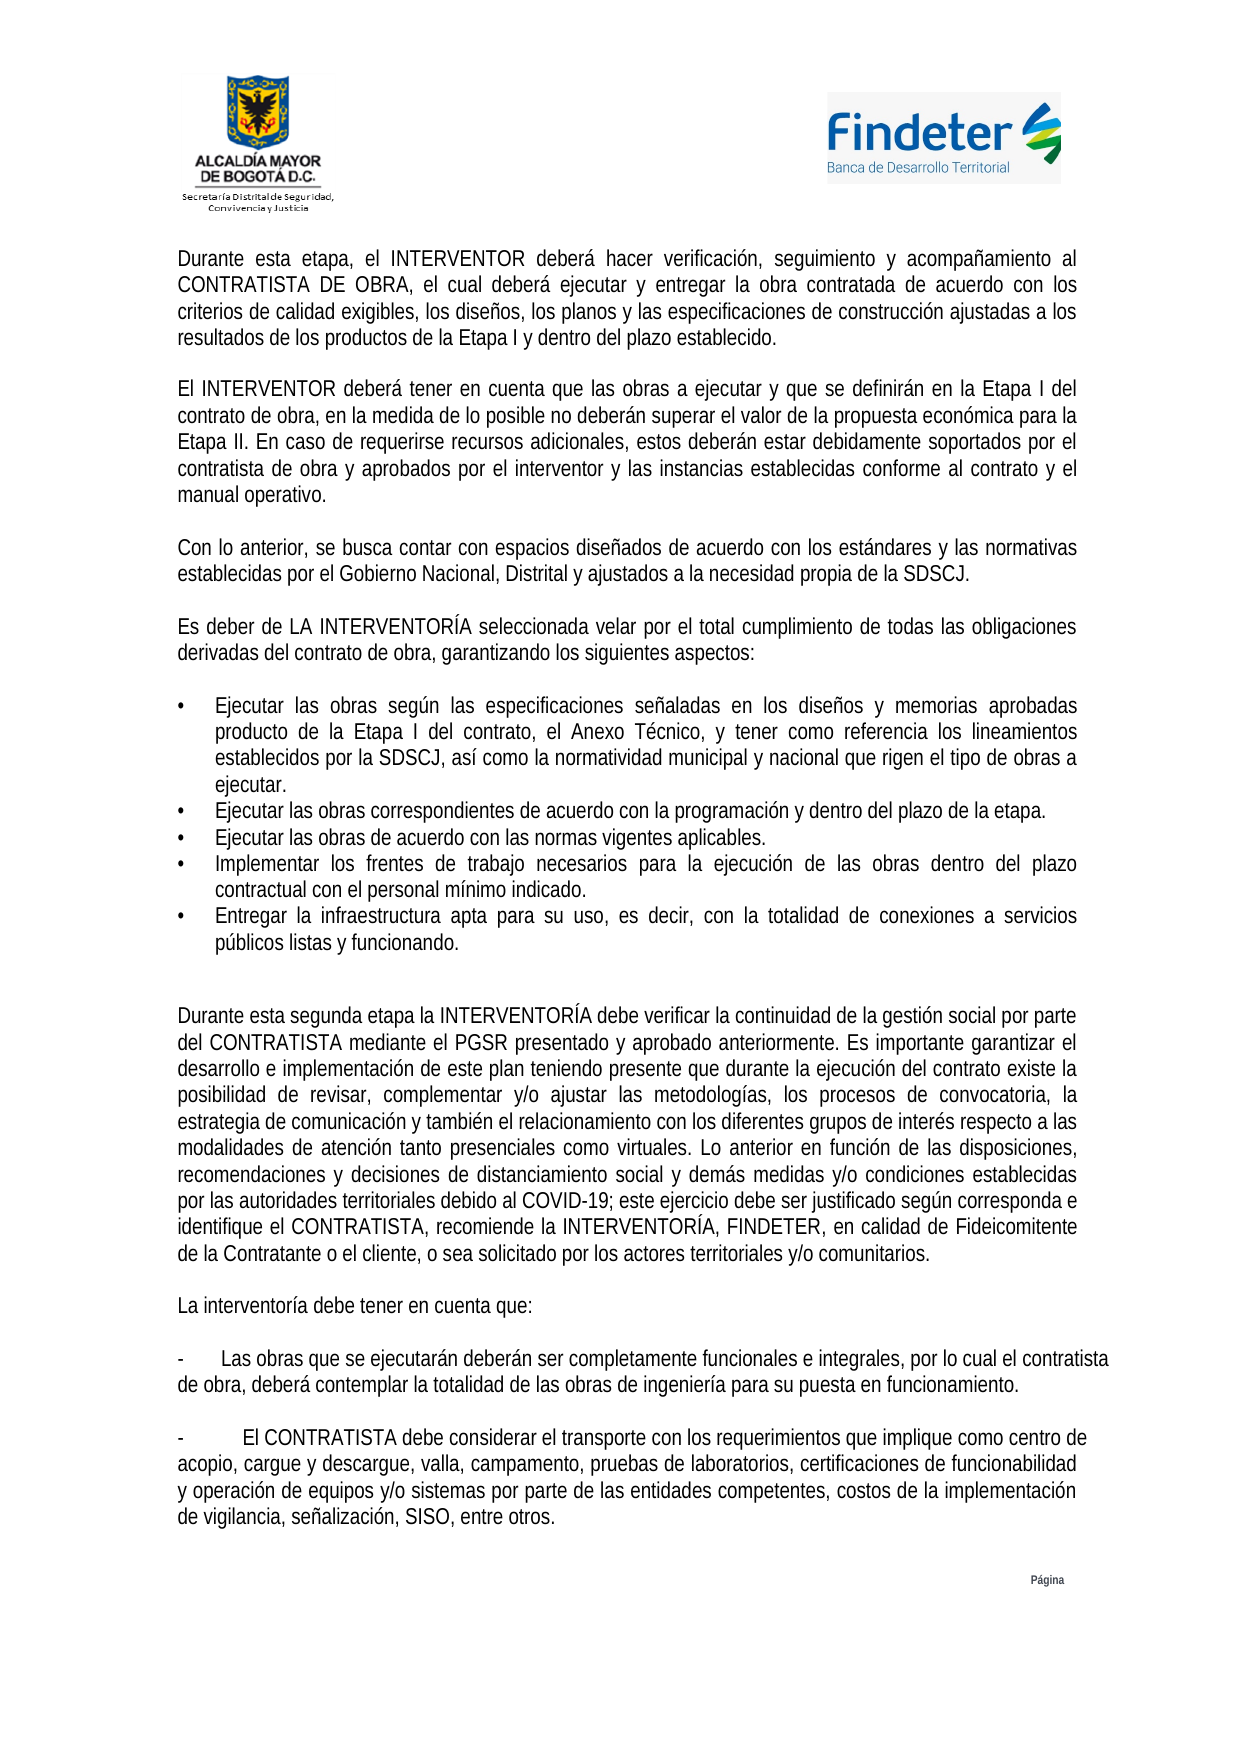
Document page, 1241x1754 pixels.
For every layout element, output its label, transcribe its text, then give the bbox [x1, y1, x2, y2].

text Es deber de LA INTERVENTORÍA seleccionada velar por el total cumplimiento de todas las obligaciones derivadas del contrato de obra, garantizando los siguientes aspectos: [177, 613, 1078, 665]
list Ejecutar las obras según las especificaciones señaladas en los diseños y memorias aprobadas producto de la Etapa I del contrato, el Anexo Técnico, y tener como referencia los lineamientos establecidos por la SDSCJ, así como la normatividad municipal y nacional que rigen el tipo de obras a ejecutar. [177, 692, 1078, 797]
text Con lo anterior, se busca contar con espacios diseñados de acuerdo con los estándares y las normativas establecidas por el Gobierno Nacional, Distrital y ajustados a la necesidad propia de la SDSCJ. [177, 533, 1078, 586]
picture [177, 73, 336, 219]
list Ejecutar las obras de acuerdo con las normas vigentes aplicables. [177, 823, 1078, 850]
text - El CONTRATISTA debe considerar el transporte con los requerimientos que implique como centro de acopio, cargue y descargue, valla, campamento, pruebas de laboratorios, certificaciones de funcionabilidad y operación de equipos y/o sistemas por parte de las entidades competentes, costos de la implementación de vigilancia, señalización, SISO, entre otros. [177, 1424, 1078, 1529]
text - Las obras que se ejecutarán deberán ser completamente funcionales e integrales, por lo cual el contratista de obra, deberá contemplar la totalidad de las obras de ingeniería para su puesta en funcionamiento. [177, 1345, 1078, 1398]
text Durante esta etapa, el INTERVENTOR deberá hacer verificación, seguimiento y acompañamiento al CONTRATISTA DE OBRA, el cual deberá ejecutar y entregar la obra contratada de acuerdo con los criterios de calidad exigibles, los diseños, los planos y las especificaciones de construcción ajustadas a los resultados de los productos de la Etapa I y dentro del plazo establecido. [177, 245, 1078, 350]
text Durante esta segunda etapa la INTERVENTORÍA debe verificar la continuidad de la gestión social por parte del CONTRATISTA mediante el PGSR presentado y aprobado anteriormente. Es importante garantizar el desarrollo e implementación de este plan teniendo presente que durante la ejecución del contrato existe la posibilidad de revisar, complementar y/o ajustar las metodologías, los procesos de convocatoria, la estrategia de comunicación y también el relacionamiento con los diferentes grupos de interés respecto a las modalidades de atención tanto presenciales como virtuales. Lo anterior en función de las disposiciones, recomendaciones y decisiones de distanciamiento social y demás medidas y/o condiciones establecidas por las autoridades territoriales debido al COVID-19; este ejercicio debe ser justificado según corresponda e identifique el CONTRATISTA, recomiende la INTERVENTORÍA, FINDETER, en calidad de Fideicomitente de la Contratante o el cliente, o sea solicitado por los actores territoriales y/o comunitarios. [177, 1002, 1078, 1266]
list Ejecutar las obras correspondientes de acuerdo con la programación y dentro del plazo de la etapa. [177, 797, 1078, 823]
text La interventoría debe tener en cuenta que: [177, 1292, 1078, 1319]
list Implementar los frentes de trabajo necesarios para la ejecución de las obras dentro del plazo contractual con el personal mínimo indicado. [177, 850, 1078, 902]
text El INTERVENTOR deberá tener en cuenta que las obras a ejecutar y que se definirán en la Etapa I del contrato de obra, en la medida de lo posible no deberán superar el valor de la propuesta económica para la Etapa II. En caso de requerirse recursos adicionales, estos deberán estar debidamente soportados por el contratista de obra y aprobados por el interventor y las instancias establecidas conforme al contrato y el manual operativo. [177, 375, 1078, 507]
list Entregar la infraestructura apta para su uso, es decir, con la totalidad de conexiones a servicios públicos listas y funcionando. [177, 902, 1078, 955]
picture [826, 92, 1061, 184]
